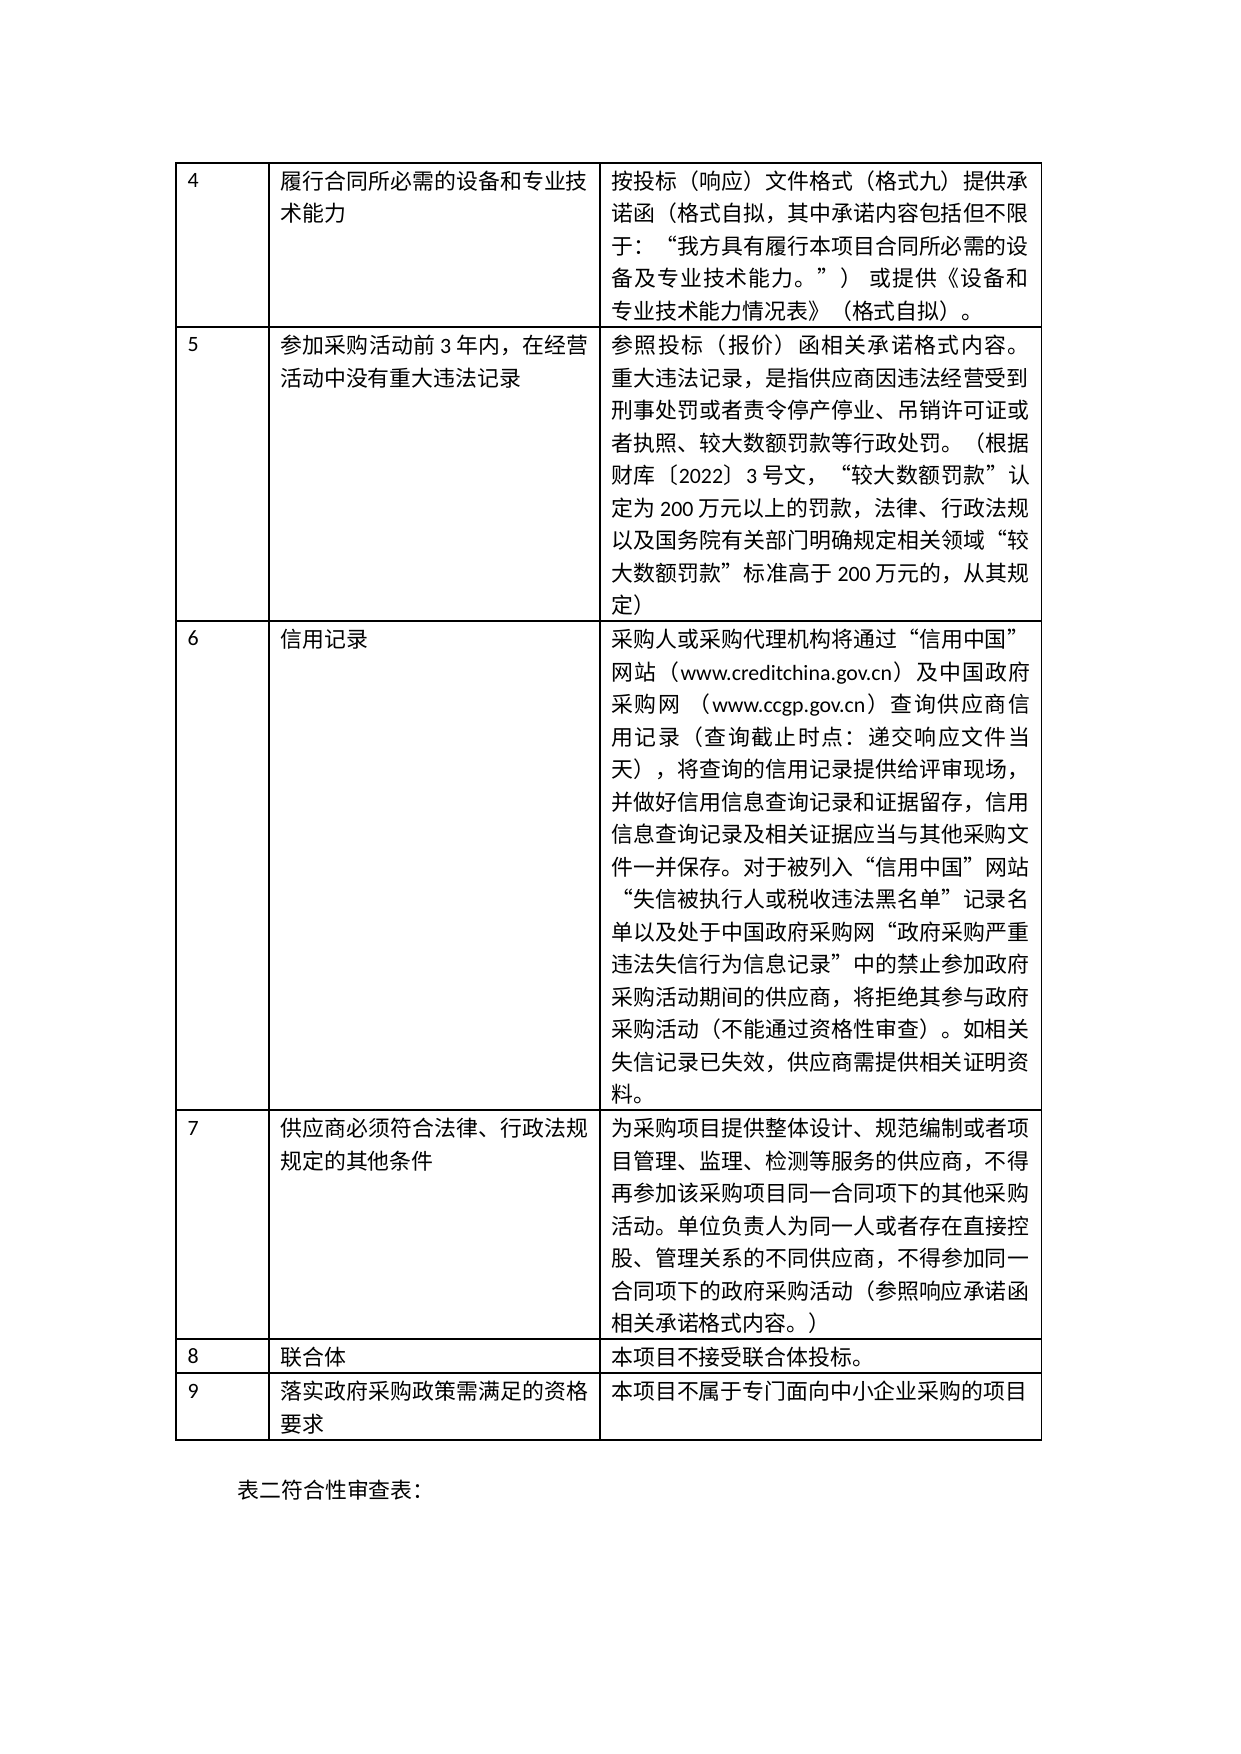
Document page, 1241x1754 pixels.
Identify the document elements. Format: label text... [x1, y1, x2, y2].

table_cell 本项目不属于专门面向中小企业采购的项目 [601, 1374, 1041, 1439]
table_cell 8 [177, 1340, 268, 1372]
table_cell 参照投标（报价）函相关承诺格式内容。 重大违法记录，是指供应商因违法经营受到刑事处罚或者责令停产停业、吊销许可证或者执照、较大数额罚款等行政处罚。（根据财库〔2022〕3号文，“较大数额罚款”认定为200万元以上的罚款，法律、行政法规以及国务院有关部门明确规定相关领域“较大数额罚款”标准高于200万元的，从其规定） [601, 328, 1041, 620]
table_cell 按投标（响应）文件格式（格式九）提供承诺函（格式自拟，其中承诺内容包括但不限于：“我方具有履行本项目合同所必需的设备及专业技术能力。”） 或提供《设备和专业技术能力情况表》（格式自拟）。 [601, 164, 1041, 326]
table_cell 履行合同所必需的设备和专业技术能力 [270, 164, 599, 326]
table_cell 落实政府采购政策需满足的资格要求 [270, 1374, 599, 1439]
table_cell 4 [177, 164, 268, 326]
table_cell 7 [177, 1111, 268, 1338]
table_cell 9 [177, 1374, 268, 1439]
table_cell 供应商必须符合法律、行政法规规定的其他条件 [270, 1111, 599, 1338]
table_cell 联合体 [270, 1340, 599, 1372]
table_cell 信用记录 [270, 622, 599, 1109]
table_cell 采购人或采购代理机构将通过“信用中国”网站（www.creditchina.gov.cn）及中国政府采购网 （www.ccgp.gov.cn）查询供应商信用记录（查询截止时点：递交响应文件当天），将查询的信用记录提供给评审现场，并做好信用信息查询记录和证据留存，信用信息查询记录及相关证据应当与其他采购文件一并保存。对于被列入“信用中国”网站“失信被执行人或税收违法黑名单”记录名单以及处于中国政府采购网“政府采购严重违法失信行为信息记录”中的禁止参加政府采购活动期间的供应商，将拒绝其参与政府采购活动（不能通过资格性审查）。如相关失信记录已失效，供应商需提供相关证明资料。 [601, 622, 1041, 1109]
table_cell 5 [177, 328, 268, 620]
table_cell 6 [177, 622, 268, 1109]
table_cell 本项目不接受联合体投标。 [601, 1340, 1041, 1372]
table_cell 为采购项目提供整体设计、规范编制或者项目管理、监理、检测等服务的供应商，不得再参加该采购项目同一合同项下的其他采购活动。单位负责人为同一人或者存在直接控股、管理关系的不同供应商，不得参加同一合同项下的政府采购活动（参照响应承诺函相关承诺格式内容。） [601, 1111, 1041, 1338]
text 表二符合性审查表： [187, 1473, 1053, 1505]
table_cell 参加采购活动前3年内，在经营活动中没有重大违法记录 [270, 328, 599, 620]
